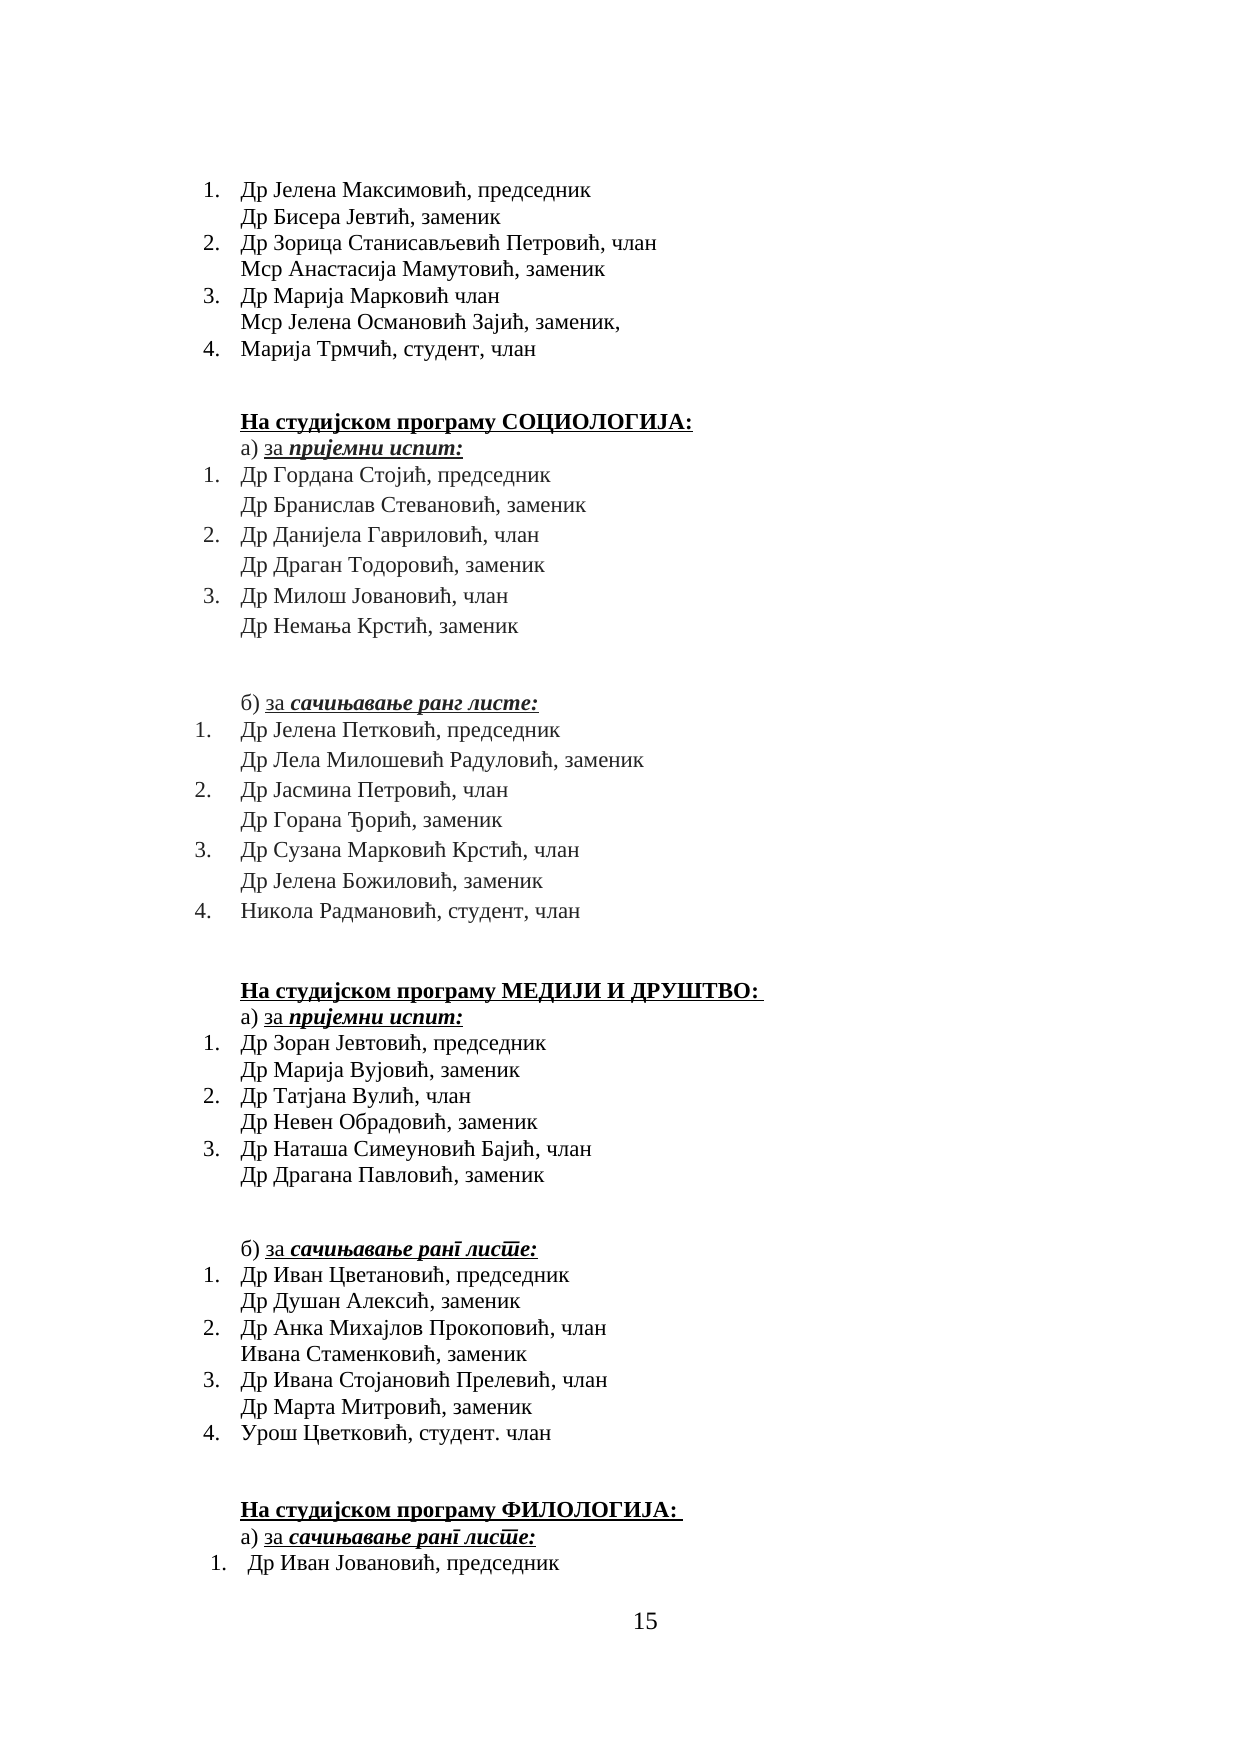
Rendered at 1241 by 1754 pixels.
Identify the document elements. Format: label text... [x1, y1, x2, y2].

list Др Горана Ђорић, заменик [240, 806, 1125, 833]
list Др Анка Михајлов Прокоповић, члан [203, 1314, 1125, 1340]
list Марија Трмчић, студент, члан [203, 334, 1125, 361]
list Др Данијела Гавриловић, члан [203, 521, 1125, 548]
list Др Сузана Марковић Крстић, члан [203, 836, 1125, 863]
text На студијском програму СОЦИОЛОГИЈА: [240, 408, 1125, 434]
text б) за сачињавање ранг листе: [240, 1235, 1125, 1261]
list Др Јасмина Петровић, члан [203, 776, 1125, 802]
list Урош Цветковић, студент. члан [203, 1419, 1125, 1446]
text б) за сачињавање ранг листе: [240, 663, 1125, 716]
list Др Марта Митровић, заменик [240, 1393, 1125, 1419]
list Ивана Стаменковић, заменик [240, 1340, 1125, 1366]
list Др Иван Јовановић, председник [210, 1549, 1125, 1576]
list Др Јелена Божиловић, заменик [240, 867, 1125, 893]
list Мср Јелена Османовић Зајић, заменик, [240, 308, 1125, 334]
list Др Ивана Стојановић Прелевић, члан [203, 1366, 1125, 1393]
list Др Иван Цветановић, председник [203, 1261, 1125, 1287]
list Др Немања Крстић, заменик [240, 612, 1125, 638]
text На студијском програму МЕДИЈИ И ДРУШТВО: [240, 977, 1125, 1003]
list Др Драган Тодоровић, заменик [240, 551, 1125, 578]
list Мср Анастасија Мамутовић, заменик [240, 256, 1125, 282]
text а) за сачињавање ранг листе: [240, 1523, 1125, 1549]
list Др Татјана Вулић, члан [203, 1082, 1125, 1108]
text а) за пријемни испит: [240, 1003, 1125, 1029]
list Др Марија Марковић члан [203, 282, 1125, 308]
list Др Зоран Јевтовић, председник [203, 1029, 1125, 1056]
list Др Душан Алексић, заменик [240, 1287, 1125, 1314]
text а) за пријемни испит: [240, 434, 1125, 461]
list Др Марија Вујовић, заменик [240, 1056, 1125, 1082]
text На студијском програму ФИЛОЛОГИЈА: [240, 1497, 1125, 1523]
list Др Наташа Симеуновић Бајић, члан [203, 1135, 1125, 1161]
list Др Гордана Стојић, председник [203, 461, 1125, 487]
list Др Милош Јовановић, члан [203, 582, 1125, 608]
list Др Бисера Јевтић, заменик [240, 203, 1125, 229]
list Др Лела Милошевић Радуловић, заменик [240, 746, 1125, 772]
list Др Невен Обрадовић, заменик [240, 1108, 1125, 1135]
list Др Јелена Петковић, председник [203, 716, 1125, 742]
list Др Јелена Максимовић, председник [203, 176, 1125, 203]
list Никола Радмановић, студент, члан [203, 897, 1125, 923]
list Др Зорица Станисављевић Петровић, члан [203, 229, 1125, 256]
list Др Драгана Павловић, заменик [240, 1161, 1125, 1187]
list Др Бранислав Стевановић, заменик [240, 491, 1125, 517]
